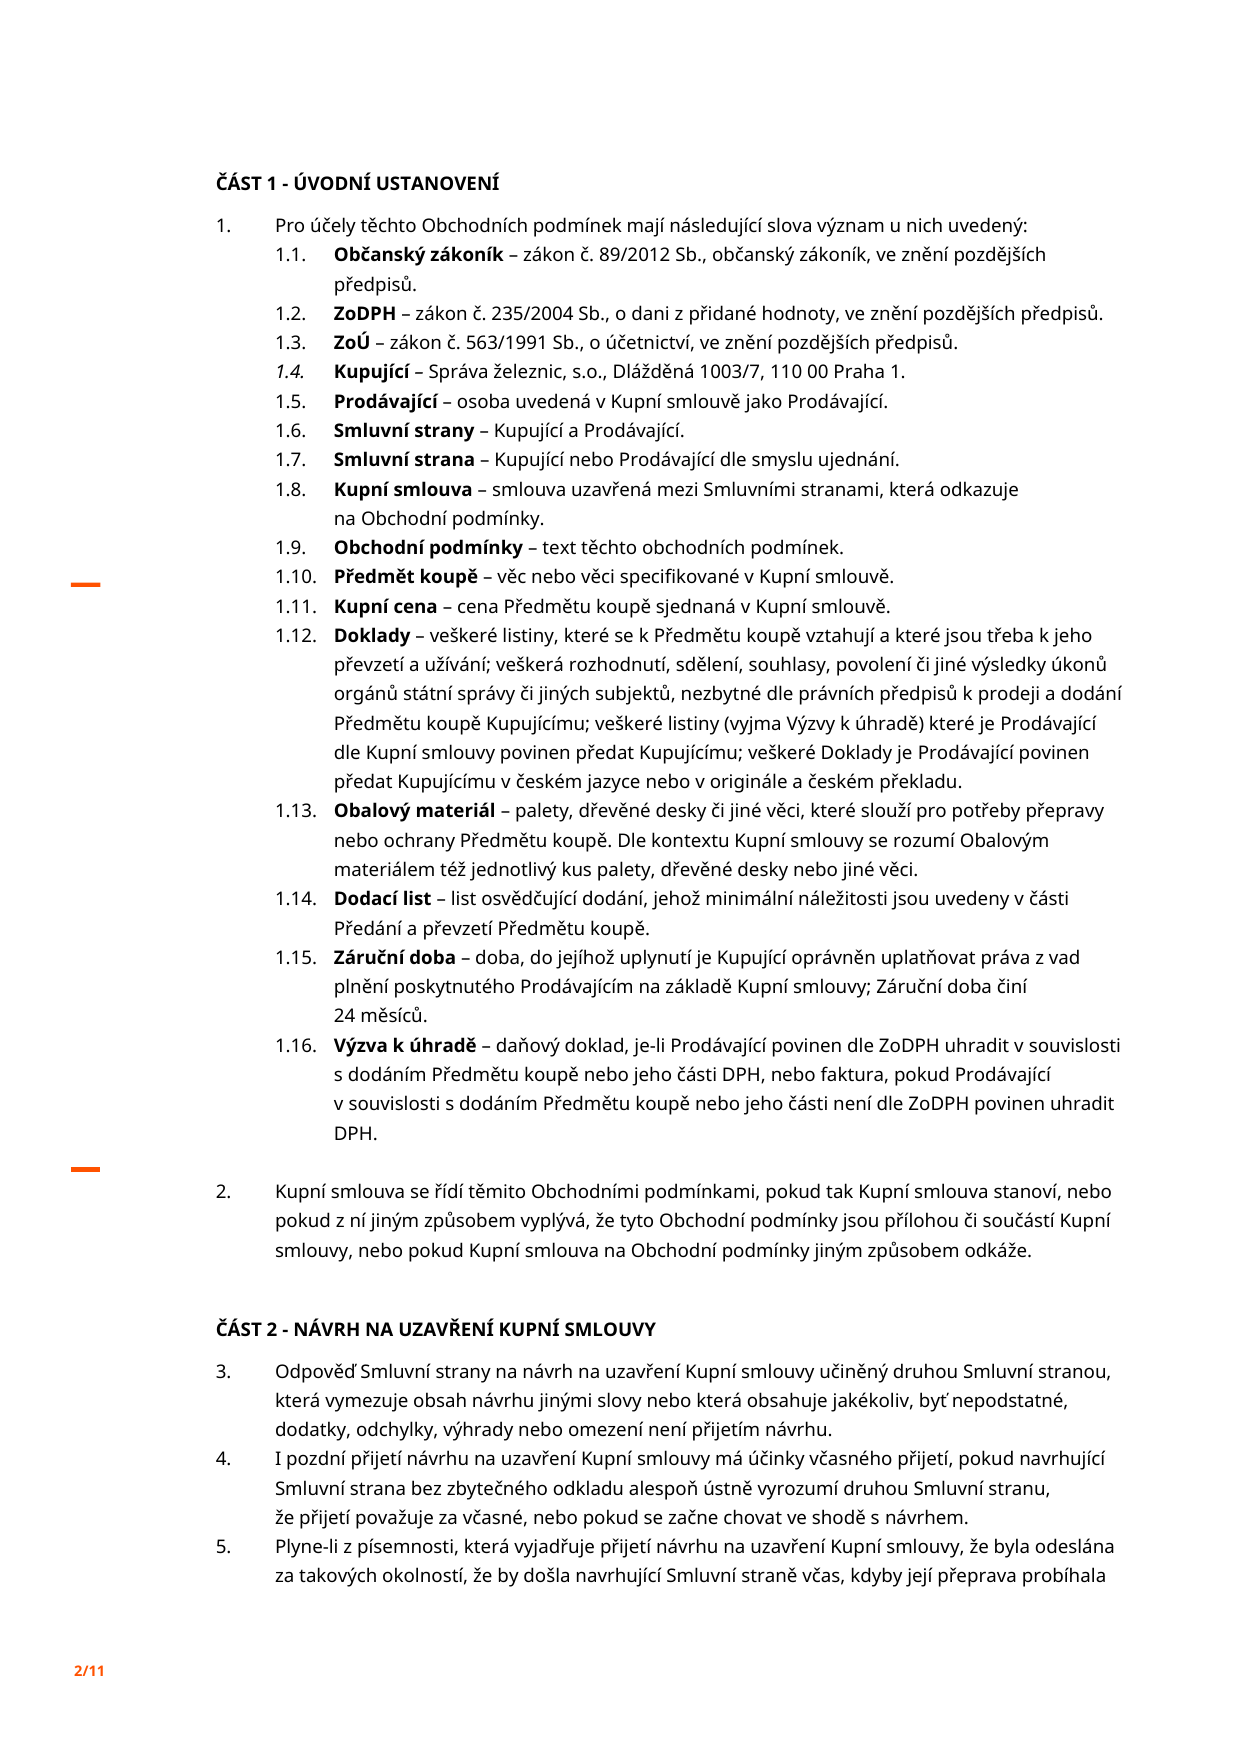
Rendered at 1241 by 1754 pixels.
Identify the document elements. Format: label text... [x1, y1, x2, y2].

list ZoDPH – zákon č. 235/2004 Sb., o dani z přidané hodnoty, ve znění pozdějších předpisů. [275, 300, 1122, 326]
list Odpověď Smluvní strany na návrh na uzavření Kupní smlouvy učiněný druhou Smluvní stranou, která vymezuje obsah návrhu jinými slovy nebo která obsahuje jakékoliv, byť nepodstatné, dodatky, odchylky, výhrady nebo omezení není přijetím návrhu. [216, 1358, 1122, 1442]
list Dodací list – list osvědčující dodání, jehož minimální náležitosti jsou uvedeny v části Předání a převzetí Předmětu koupě. [275, 886, 1122, 940]
list Kupní smlouva se řídí těmito Obchodními podmínkami, pokud tak Kupní smlouva stanoví, nebo pokud z ní jiným způsobem vyplývá, že tyto Obchodní podmínky jsou přílohou či součástí Kupní smlouvy, nebo pokud Kupní smlouva na Obchodní podmínky jiným způsobem odkáže. [216, 1178, 1122, 1262]
list Smluvní strana – Kupující nebo Prodávající dle smyslu ujednání. [275, 447, 1122, 472]
list Výzva k úhradě – daňový doklad, je-li Prodávající povinen dle ZoDPH uhradit v souvislosti s dodáním Předmětu koupě nebo jeho části DPH, nebo faktura, pokud Prodávající v souvislosti s dodáním Předmětu koupě nebo jeho části není dle ZoDPH povinen uhradit DPH. [275, 1032, 1122, 1145]
list ÚVODNÍ USTANOVENÍ [216, 171, 1122, 196]
list Smluvní strany – Kupující a Prodávající. [275, 417, 1122, 443]
list Kupní cena – cena Předmětu koupě sjednaná v Kupní smlouvě. [275, 593, 1122, 618]
list Doklady – veškeré listiny, které se k Předmětu koupě vztahují a které jsou třeba k jeho převzetí a užívání; veškerá rozhodnutí, sdělení, souhlasy, povolení či jiné výsledky úkonů orgánů státní správy či jiných subjektů, nezbytné dle právních předpisů k prodeji a dodání Předmětu koupě Kupujícímu; veškeré listiny (vyjma Výzvy k úhradě) které je Prodávající dle Kupní smlouvy povinen předat Kupujícímu; veškeré Doklady je Prodávající povinen předat Kupujícímu v českém jazyce nebo v originále a českém překladu. [275, 622, 1122, 794]
list I pozdní přijetí návrhu na uzavření Kupní smlouvy má účinky včasného přijetí, pokud navrhující Smluvní strana bez zbytečného odkladu alespoň ústně vyrozumí druhou Smluvní stranu, že přijetí považuje za včasné, nebo pokud se začne chovat ve shodě s návrhem. [216, 1446, 1122, 1530]
list Prodávající – osoba uvedená v Kupní smlouvě jako Prodávající. [275, 388, 1122, 413]
list Pro účely těchto Obchodních podmínek mají následující slova význam u nich uvedený: [216, 212, 1122, 238]
list Obchodní podmínky – text těchto obchodních podmínek. [275, 534, 1122, 560]
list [216, 1533, 1122, 1588]
list ZoÚ – zákon č. 563/1991 Sb., o účetnictví, ve znění pozdějších předpisů. [275, 329, 1122, 355]
list Obalový materiál – palety, dřevěné desky či jiné věci, které slouží pro potřeby přepravy nebo ochrany Předmětu koupě. Dle kontextu Kupní smlouvy se rozumí Obalovým materiálem též jednotlivý kus palety, dřevěné desky nebo jiné věci. [275, 798, 1122, 882]
list Záruční doba – doba, do jejíhož uplynutí je Kupující oprávněn uplatňovat práva z vad plnění poskytnutého Prodávajícím na základě Kupní smlouvy; Záruční doba činí 24 měsíců. [275, 944, 1122, 1028]
list Kupující – Správa železnic, s.o., Dlážděná 1003/7, 110 00 Praha 1. [275, 359, 1122, 384]
list Předmět koupě – věc nebo věci specifikované v Kupní smlouvě. [275, 564, 1122, 589]
list NÁVRH NA UZAVŘENÍ KUPNÍ SMLOUVY [216, 1316, 1122, 1342]
list Občanský zákoník – zákon č. 89/2012 Sb., občanský zákoník, ve znění pozdějších předpisů. [275, 242, 1122, 296]
list Kupní smlouva – smlouva uzavřená mezi Smluvními stranami, která odkazuje na Obchodní podmínky. [275, 476, 1122, 531]
